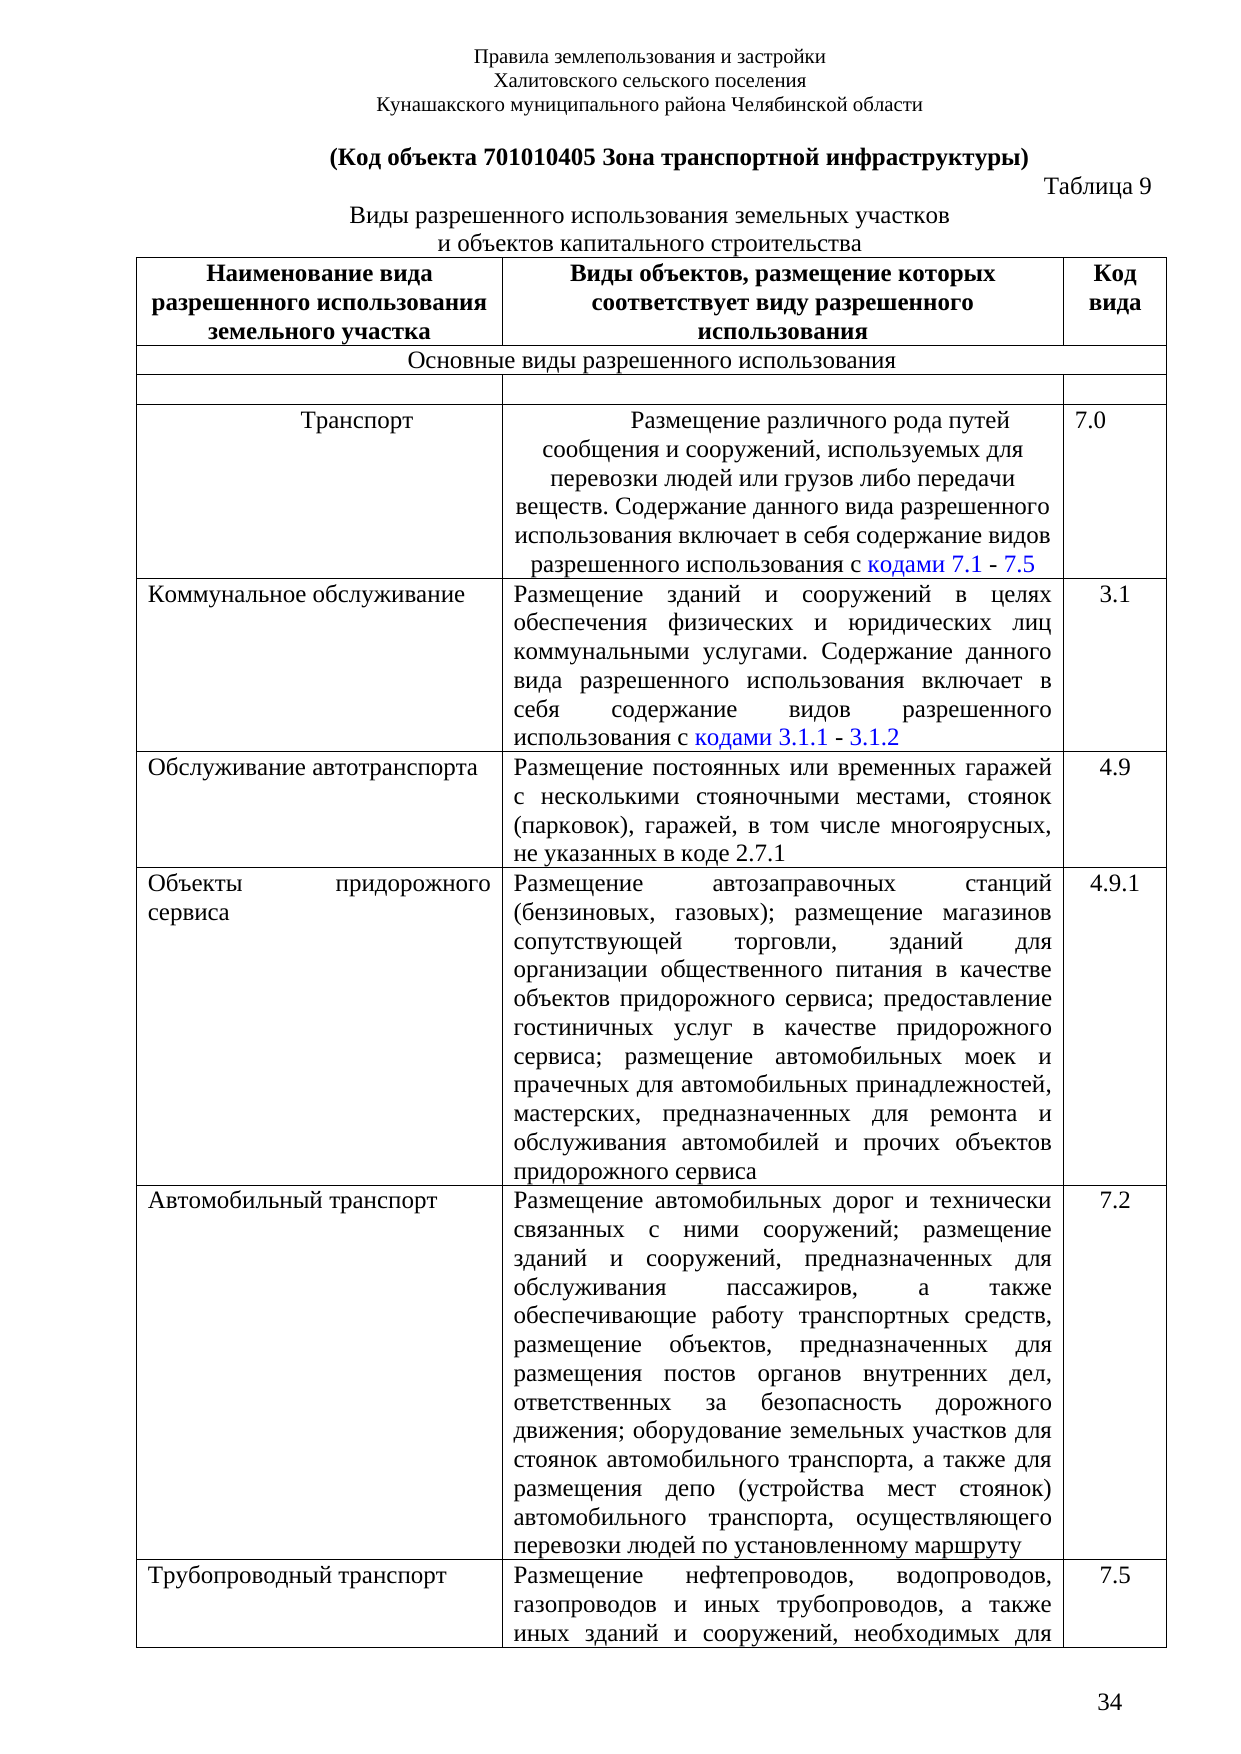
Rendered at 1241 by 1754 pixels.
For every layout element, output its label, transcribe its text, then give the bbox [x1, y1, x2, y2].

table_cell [137, 1560, 502, 1647]
table_cell Основные виды разрешенного использования [137, 346, 1166, 374]
table_cell [137, 375, 502, 404]
text и объектов капитального строительства [148, 228, 1152, 257]
table_cell [503, 375, 1063, 404]
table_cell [503, 1560, 1063, 1647]
table_cell Транспорт [137, 405, 502, 578]
table_cell Коммунальное обслуживание [137, 579, 502, 751]
text (Код объекта 701010405 Зона транспортной инфраструктуры) [148, 142, 1152, 171]
text Виды разрешенного использования земельных участков [148, 200, 1152, 228]
table_header Наименование вида разрешенного использования земельного участка [137, 258, 502, 344]
table_header Виды объектов, размещение которых соответствует виду разрешенного использования [503, 258, 1063, 344]
table_cell Обслуживание автотранспорта [137, 752, 502, 867]
table_cell Размещение автомобильных дорог и технически связанных с ними сооружений; размещение зданий и сооружений, предназначенных для обслуживания пассажиров, а также обеспечивающие работу транспортных средств, размещение объектов, предназначенных для размещения постов органов внутренних дел, ответственных за безопасность дорожного движения; оборудование земельных участков для стоянок автомобильного транспорта, а также для размещения депо (устройства мест стоянок) автомобильного транспорта, осуществляющего перевозки людей по установленному маршруту [503, 1186, 1063, 1559]
table_cell Размещение различного рода путей сообщения и сооружений, используемых для перевозки людей или грузов либо передачи веществ. Содержание данного вида разрешенного использования включает в себя содержание видов разрешенного использования с кодами 7.1 - 7.5 [503, 405, 1063, 578]
table_cell 4.9 [1064, 752, 1166, 867]
table_cell 4.9.1 [1064, 868, 1166, 1184]
table_cell Размещение постоянных или временных гаражей с несколькими стояночными местами, стоянок (парковок), гаражей, в том числе многоярусных, не указанных в коде 2.7.1 [503, 752, 1063, 867]
table_cell 7.0 [1064, 405, 1166, 578]
table_cell 7.2 [1064, 1186, 1166, 1559]
table_cell Размещение зданий и сооружений в целях обеспечения физических и юридических лиц коммунальными услугами. Содержание данного вида разрешенного использования включает в себя содержание видов разрешенного использования с кодами 3.1.1 - 3.1.2 [503, 579, 1063, 751]
table_cell [1064, 375, 1166, 404]
table_cell Размещение автозаправочных станций (бензиновых, газовых); размещение магазинов сопутствующей торговли, зданий для организации общественного питания в качестве объектов придорожного сервиса; предоставление гостиничных услуг в качестве придорожного сервиса; размещение автомобильных моек и прачечных для автомобильных принадлежностей, мастерских, предназначенных для ремонта и обслуживания автомобилей и прочих объектов придорожного сервиса [503, 868, 1063, 1184]
table_header Код вида [1064, 258, 1166, 344]
text Таблица 9 [148, 171, 1152, 200]
table_cell 3.1 [1064, 579, 1166, 751]
table_cell Объекты придорожного сервиса [137, 868, 502, 1184]
table_cell Автомобильный транспорт [137, 1186, 502, 1559]
table_cell 7.5 [1064, 1560, 1166, 1647]
